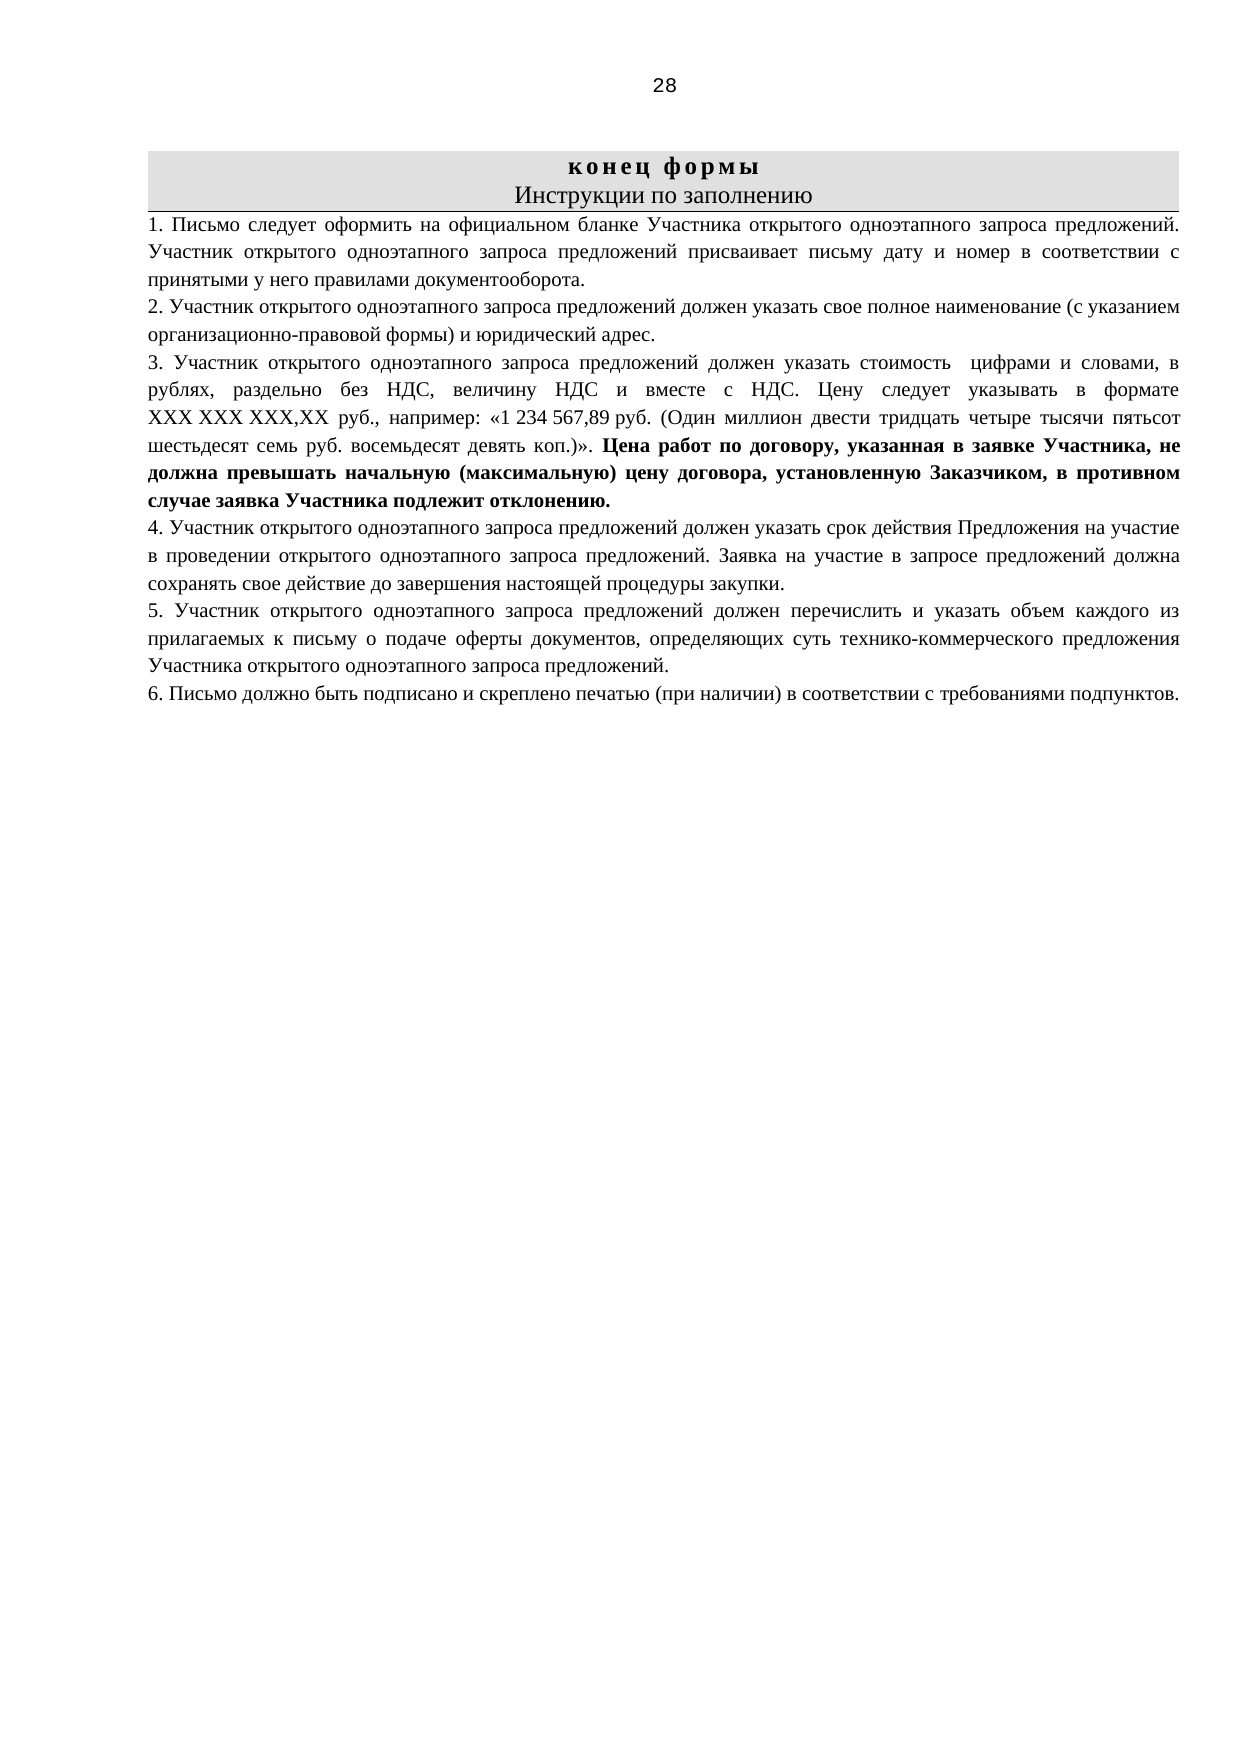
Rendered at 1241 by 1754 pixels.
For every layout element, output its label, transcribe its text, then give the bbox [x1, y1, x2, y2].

text Инструкции по заполнению [148, 180, 1179, 211]
text конец формы [148, 151, 1179, 180]
text 5. Участник открытого одноэтапного запроса предложений должен перечислить и указать объем каждого из прилагаемых к письму о подаче оферты документов, определяющих суть технико-коммерческого предложения Участника открытого одноэтапного запроса предложений. [148, 598, 1181, 677]
text 6. Письмо должно быть подписано и скреплено печатью (при наличии) в соответствии с требованиями подпунктов. [148, 681, 1181, 705]
text 1. Письмо следует оформить на официальном бланке Участника открытого одноэтапного запроса предложений. Участник открытого одноэтапного запроса предложений присваивает письму дату и номер в соответствии с принятыми у него правилами документооборота. [148, 212, 1181, 291]
text 2. Участник открытого одноэтапного запроса предложений должен указать свое полное наименование (с указанием организационно-правовой формы) и юридический адрес. [148, 294, 1181, 346]
text 4. Участник открытого одноэтапного запроса предложений должен указать срок действия Предложения на участие в проведении открытого одноэтапного запроса предложений. Заявка на участие в запросе предложений должна сохранять свое действие до завершения настоящей процедуры закупки. [148, 515, 1181, 594]
text 3. Участник открытого одноэтапного запроса предложений должен указать стоимость цифрами и словами, в рублях, раздельно без НДС, величину НДС и вместе с НДС. Цену следует указывать в формате ХХХ ХХХ ХХХ,ХХ руб., например: «1 234 567,89 руб. (Один миллион двести тридцать четыре тысячи пятьсот шестьдесят семь руб. восемьдесят девять коп.)». Цена работ по договору, указанная в заявке Участника, не должна превышать начальную (максимальную) цену договора, установленную Заказчиком, в противном случае заявка Участника подлежит отклонению. [148, 350, 1181, 512]
